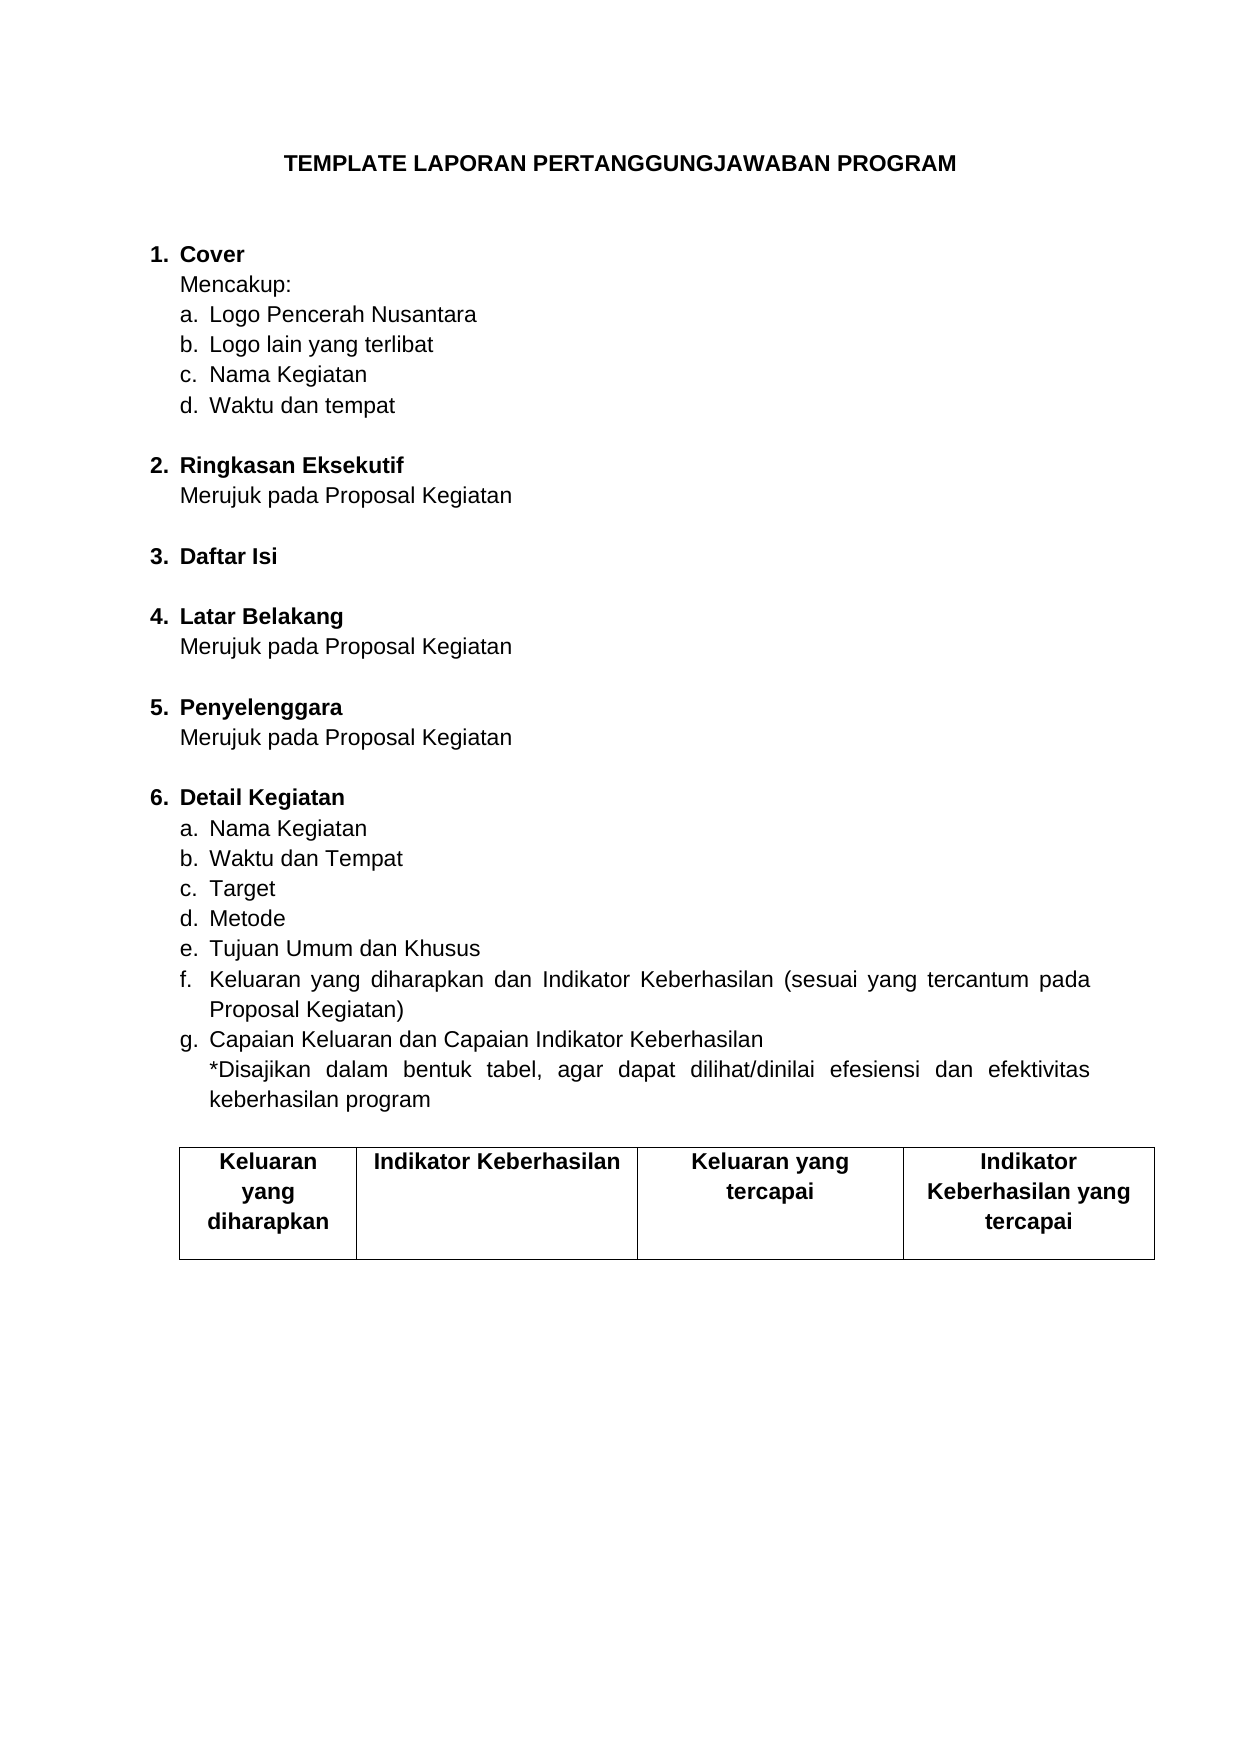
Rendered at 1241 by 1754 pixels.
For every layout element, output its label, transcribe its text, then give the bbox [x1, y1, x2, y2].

list Logo lain yang terlibat [179, 331, 1090, 358]
list Detail Kegiatan [150, 784, 1090, 811]
list Waktu dan tempat [179, 392, 1090, 418]
list Target [179, 875, 1090, 901]
text Merujuk pada Proposal Kegiatan [179, 482, 1090, 509]
text Merujuk pada Proposal Kegiatan [179, 724, 1090, 750]
text TEMPLATE LAPORAN PERTANGGUNGJAWABAN PROGRAM [150, 150, 1090, 176]
list Nama Kegiatan [179, 814, 1090, 841]
list Keluaran yang diharapkan dan Indikator Keberhasilan (sesuai yang tercantum pada Proposal Kegiatan) [179, 966, 1090, 1022]
table_header Keluaran yang diharapkan [180, 1148, 356, 1259]
list Penyelenggara [150, 694, 1090, 720]
list Ringkasan Eksekutif [150, 452, 1090, 478]
list Capaian Keluaran dan Capaian Indikator Keberhasilan [179, 1026, 1090, 1052]
text *Disajikan dalam bentuk tabel, agar dapat dilihat/dinilai efesiensi dan efektivitas keberhasilan program [209, 1056, 1090, 1113]
table_header Keluaran yang tercapai [638, 1148, 903, 1259]
list Cover [150, 241, 1090, 267]
text Mencakup: [179, 271, 1090, 297]
list Logo Pencerah Nusantara [179, 301, 1090, 327]
table_header Indikator Keberhasilan [357, 1148, 637, 1259]
table_header Indikator Keberhasilan yang tercapai [904, 1148, 1154, 1259]
list Waktu dan Tempat [179, 845, 1090, 871]
list Tujuan Umum dan Khusus [179, 935, 1090, 962]
list Nama Kegiatan [179, 361, 1090, 388]
list Daftar Isi [150, 543, 1090, 569]
text Merujuk pada Proposal Kegiatan [179, 633, 1090, 660]
list Latar Belakang [150, 603, 1090, 629]
list Metode [179, 905, 1090, 932]
